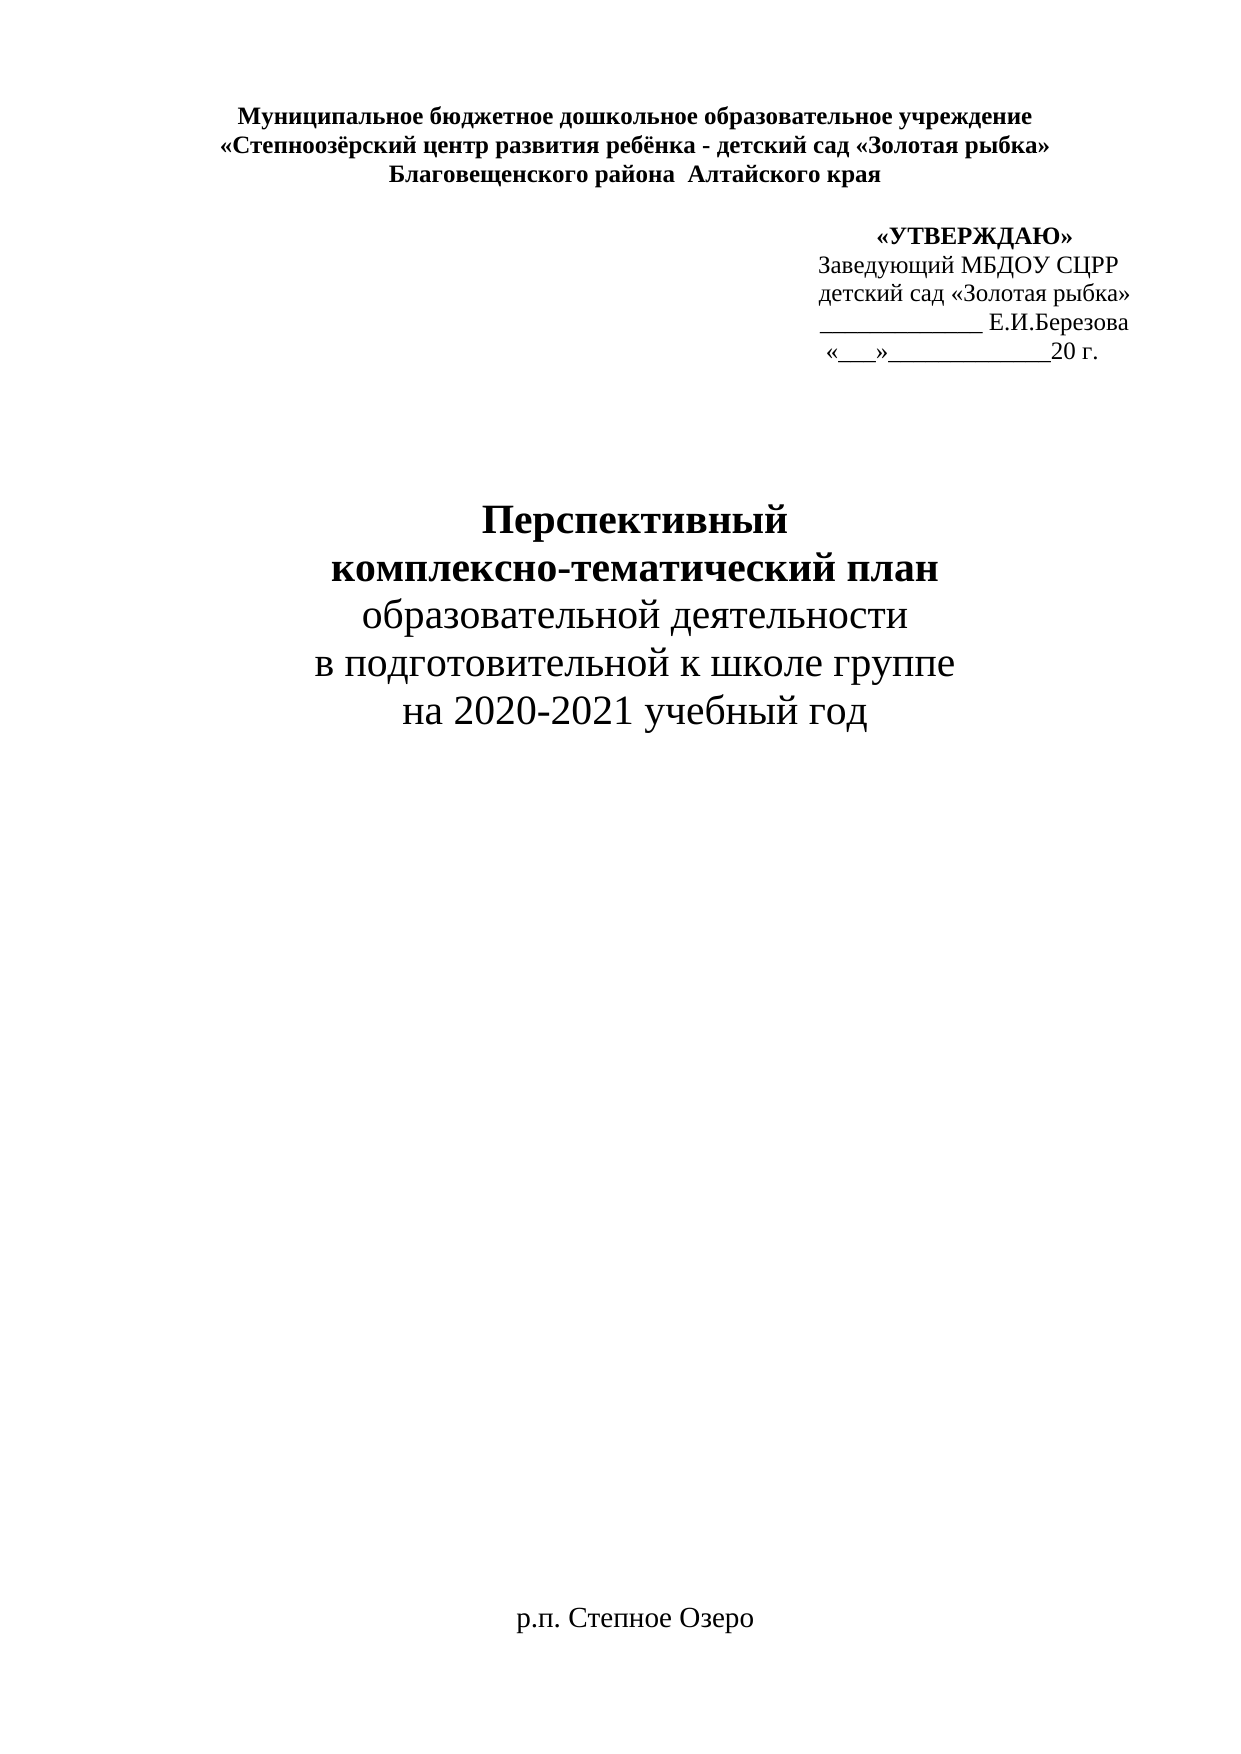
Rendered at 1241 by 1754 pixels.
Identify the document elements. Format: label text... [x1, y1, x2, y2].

text образовательной деятельности [118, 590, 1152, 638]
text детский сад «Золотая рыбка» [166, 278, 1152, 307]
text «___»_____________20 г. [166, 336, 1152, 365]
text Благовещенского района Алтайского края [118, 159, 1152, 187]
text на 2020-2021 учебный год [118, 686, 1152, 734]
text _____________ Е.И.Березова [166, 307, 1152, 336]
text комплексно-тематический план [118, 542, 1152, 590]
text р.п. Степное Озеро [118, 1600, 1152, 1634]
text «УТВЕРЖДАЮ» [118, 221, 1152, 250]
text в подготовительной к школе группе [118, 638, 1152, 686]
text Заведующий МБДОУ СЦРР [166, 250, 1152, 278]
text Муниципальное бюджетное дошкольное образовательное учреждение [118, 101, 1152, 130]
text «Степноозёрский центр развития ребёнка - детский сад «Золотая рыбка» [118, 130, 1152, 159]
text Перспективный [118, 494, 1152, 542]
